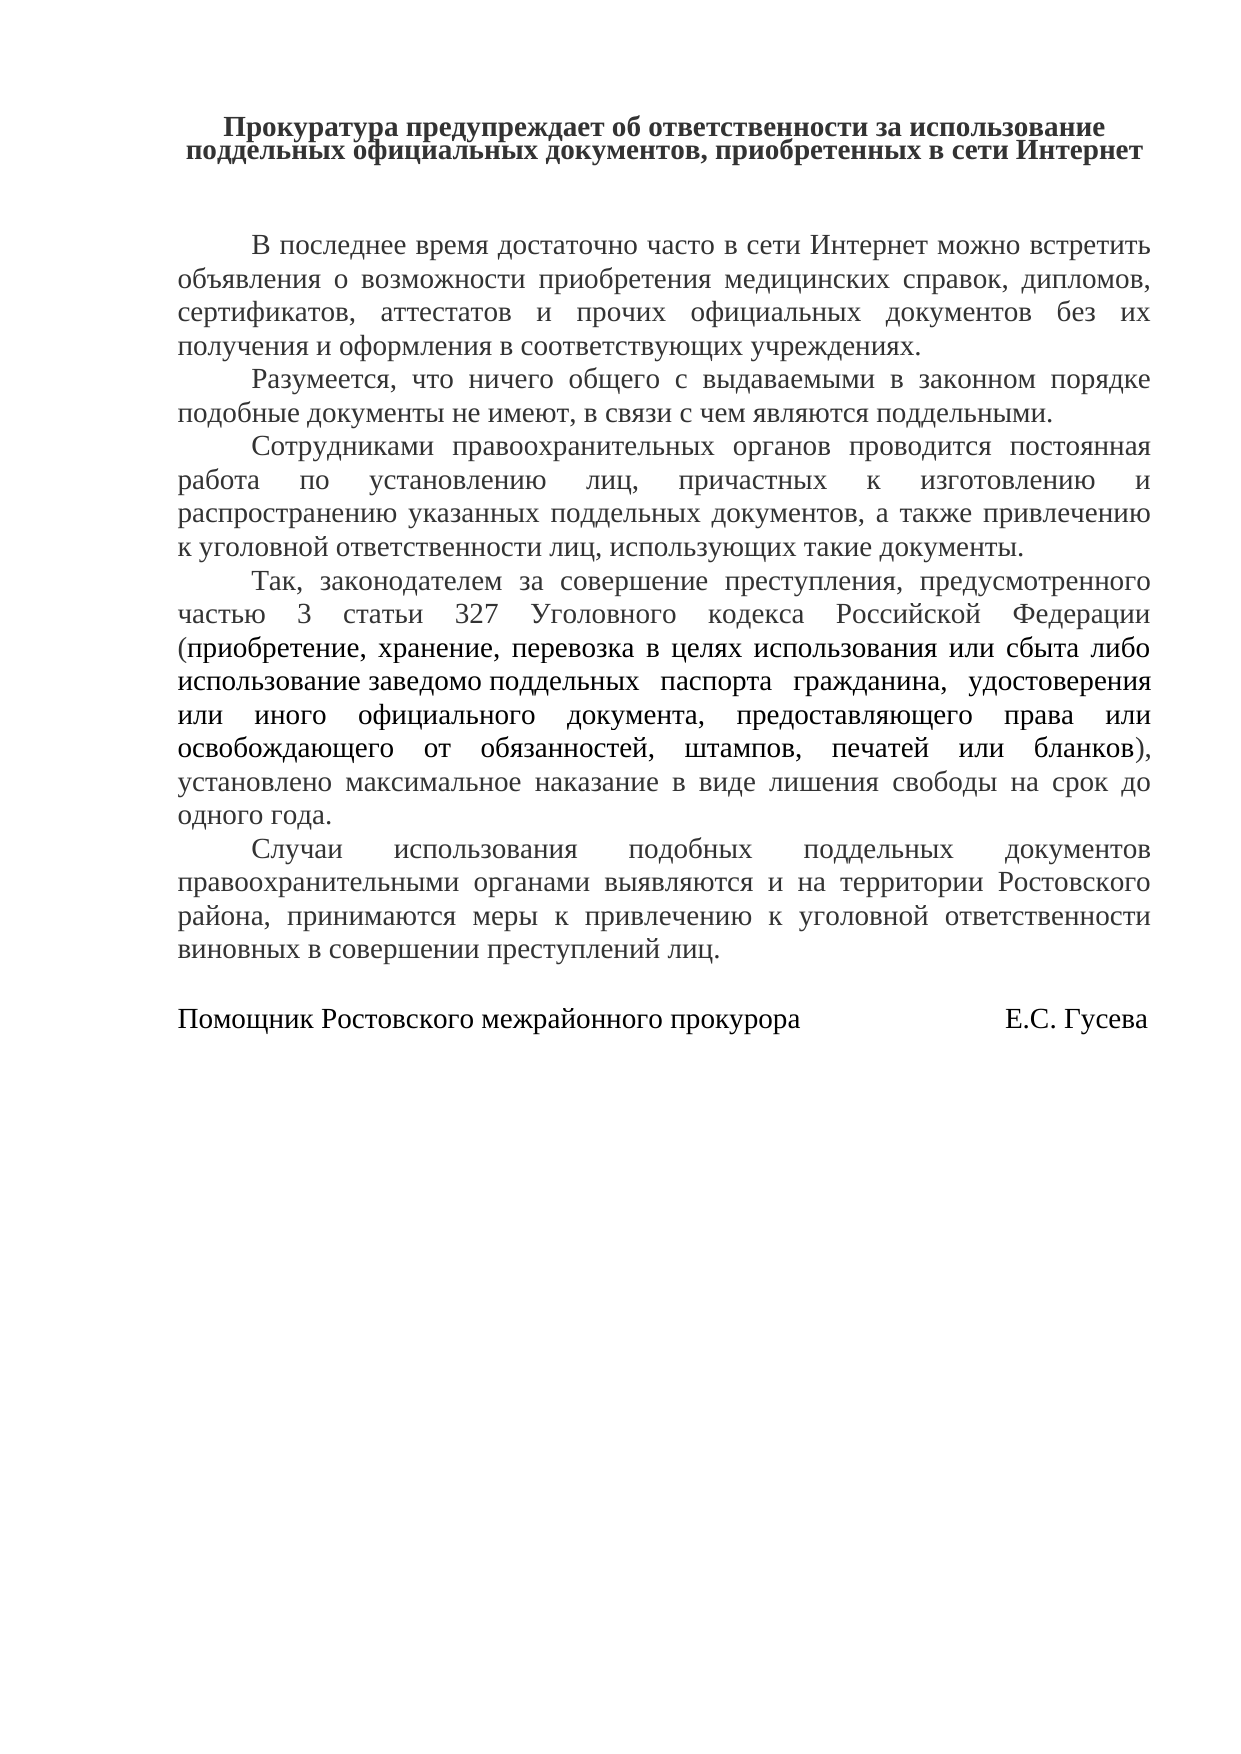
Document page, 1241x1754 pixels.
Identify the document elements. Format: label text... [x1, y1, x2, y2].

text Сотрудниками правоохранительных органов проводится постоянная работа по установлению лиц, причастных к изготовлению и распространению указанных поддельных документов, а также привлечению к уголовной ответственности лиц, использующих такие документы. [177, 428, 1152, 563]
text Так, законодателем за совершение преступления, предусмотренного частью 3 статьи 327 Уголовного кодекса Российской Федерации (приобретение, хранение, перевозка в целях использования или сбыта либо использование заведомо поддельных паспорта гражданина, удостоверения или иного официального документа, предоставляющего права или освобождающего от обязанностей, штампов, печатей или бланков), установлено максимальное наказание в виде лишения свободы на срок до одного года. [177, 730, 1152, 831]
text В последнее время достаточно часто в сети Интернет можно встретить объявления о возможности приобретения медицинских справок, дипломов, сертификатов, аттестатов и прочих официальных документов без их получения и оформления в соответствующих учреждениях. [177, 227, 1152, 361]
text Прокуратура предупреждает об ответственности за использование поддельных официальных документов, приобретенных в сети Интернет [177, 118, 1152, 164]
text Случаи использования подобных поддельных документов правоохранительными органами выявляются и на территории Ростовского района, принимаются меры к привлечению к уголовной ответственности виновных в совершении преступлений лиц. [177, 831, 1152, 965]
text Разумеется, что ничего общего с выдаваемыми в законном порядке подобные документы не имеют, в связи с чем являются поддельными. [177, 361, 1152, 428]
text Так, законодателем за совершение преступления, предусмотренного частью 3 статьи 327 Уголовного кодекса Российской Федерации (приобретение, хранение, перевозка в целях использования или сбыта либо использование заведомо поддельных паспорта гражданина, удостоверения или иного официального документа, предоставляющего права или освобождающего от обязанностей, штампов, печатей или бланков), установлено максимальное наказание в виде лишения свободы на срок до одного года. [177, 563, 1152, 663]
text Помощник Ростовского межрайонного прокурора Е.С. Гусева [177, 1001, 1152, 1035]
